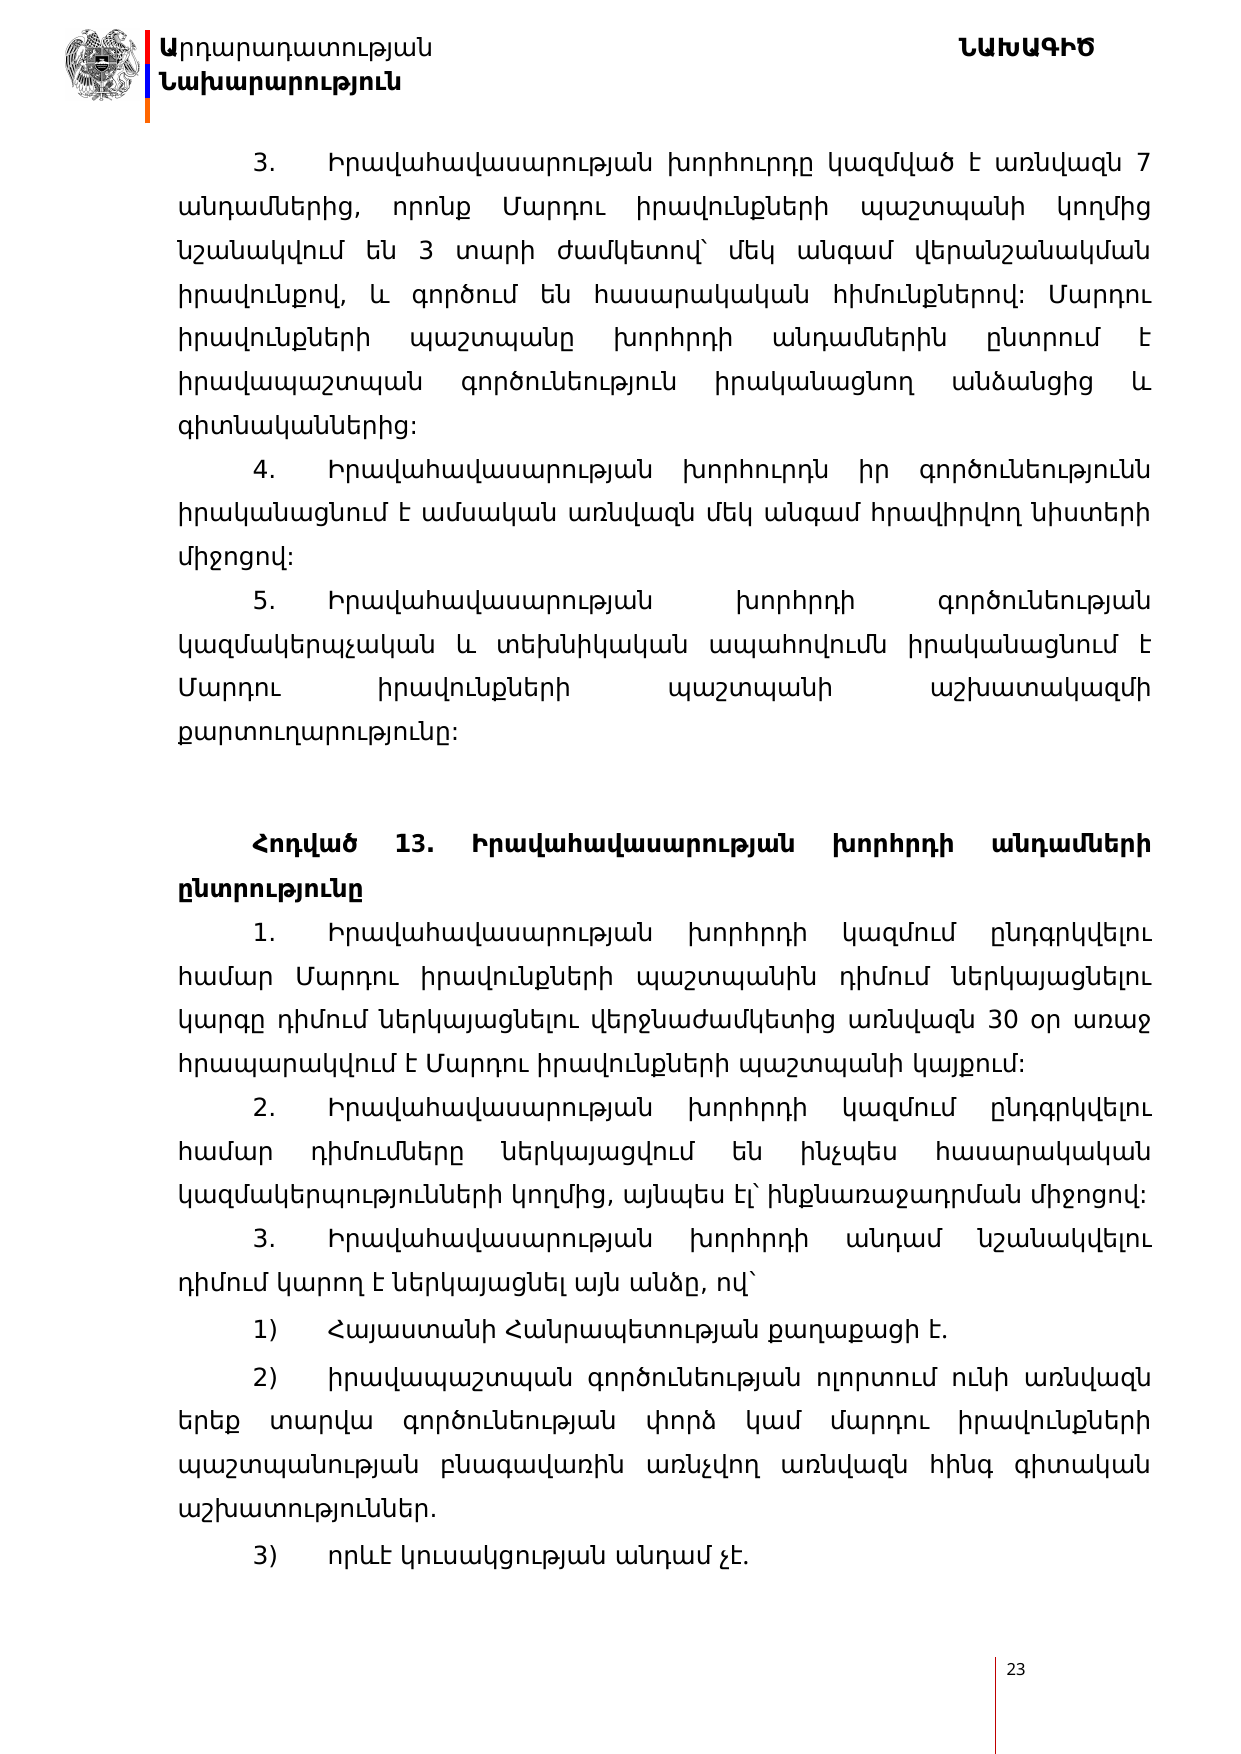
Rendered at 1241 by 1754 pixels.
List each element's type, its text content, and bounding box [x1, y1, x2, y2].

list Իրավահավասարության խորհուրդն իր գործունեությունն իրականացնում է ամսական առնվազն մեկ անգամ հրավիրվող նիստերի միջոցով: [177, 455, 1152, 571]
list որևէ կուսակցության անդամ չէ. [177, 1538, 1152, 1572]
list Իրավահավասարության խորհրդի կազմում ընդգրկվելու համար Մարդու իրավունքների պաշտպանին դիմում ներկայացնելու կարգը դիմում ներկայացնելու վերջնաժամկետից առնվազն 30 օր առաջ հրապարակվում է Մարդու իրավունքների պաշտպանի կայքում: [177, 918, 1152, 1078]
list Իրավահավասարության խորհրդի գործունեության կազմակերպչական և տեխնիկական ապահովումն իրականացնում է Մարդու իրավունքների պաշտպանի աշխատակազմի քարտուղարությունը: [177, 586, 1152, 746]
list Իրավահավասարության խորհրդի անդամ նշանակվելու դիմում կարող է ներկայացնել այն անձը, ով` [177, 1224, 1152, 1297]
list Իրավահավասարության խորհրդի կազմում ընդգրկվելու համար դիմումները ներկայացվում են ինչպես հասարակական կազմակերպությունների կողմից, այնպես էլ՝ ինքնառաջադրման միջոցով: [177, 1093, 1152, 1210]
list Իրավահավասարության խորհուրդը կազմված է առնվազն 7 անդամներից, որոնք Մարդու իրավունքների պաշտպանի կողմից նշանակվում են 3 տարի ժամկետով՝ մեկ անգամ վերանշանակման իրավունքով, և գործում են հասարակական հիմունքներով: Մարդու իրավունքների պաշտպանը խորհրդի անդամներին ընտրում է իրավապաշտպան գործունեություն իրականացնող անձանցից և գիտնականներից: [177, 148, 1152, 440]
list Հայաստանի Հանրապետության քաղաքացի է. [177, 1312, 1152, 1346]
list իրավապաշտպան գործունեության ոլորտում ունի առնվազն երեք տարվա գործունեության փորձ կամ մարդու իրավունքների պաշտպանության բնագավառին առնչվող առնվազն հինգ գիտական աշխատություններ. [177, 1363, 1152, 1523]
subtitle Հոդված 13. Իրավահավասարության խորհրդի անդամների ընտրությունը [177, 826, 1152, 903]
picture [64, 28, 140, 101]
